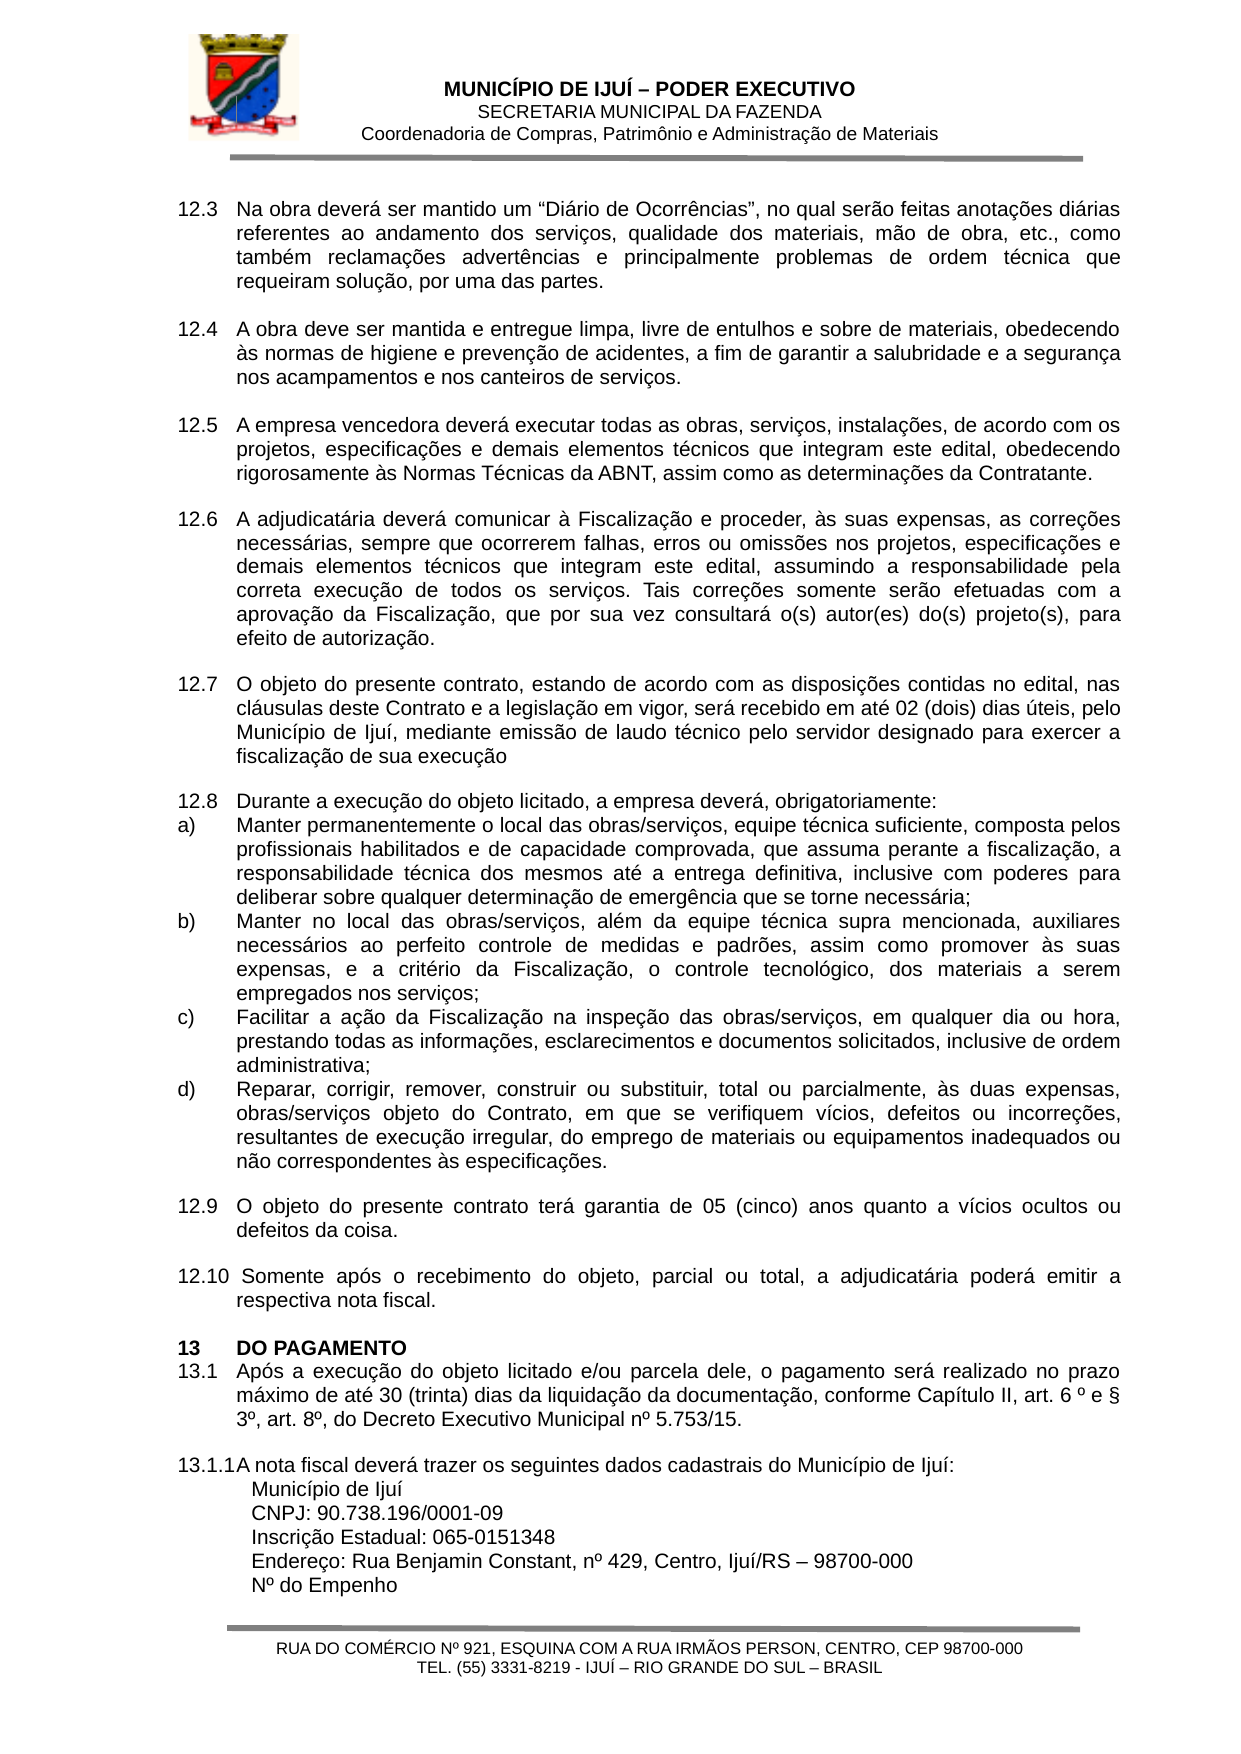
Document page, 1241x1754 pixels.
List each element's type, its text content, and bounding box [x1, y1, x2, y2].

text Endereço: Rua Benjamin Constant, nº 429, Centro, Ijuí/RS – 98700-000 [177, 1549, 1122, 1573]
text c) Facilitar a ação da Fiscalização na inspeção das obras/serviços, em qualquer dia ou hora, prestando todas as informações, esclarecimentos e documentos solicitados, inclusive de ordem administrativa; [177, 1005, 1122, 1077]
text 13 DO PAGAMENTO [177, 1335, 1122, 1359]
text 12.10 Somente após o recebimento do objeto, parcial ou total, a adjudicatária poderá emitir a respectiva nota fiscal. [177, 1263, 1122, 1311]
text 12.9 O objeto do presente contrato terá garantia de 05 (cinco) anos quanto a vícios ocultos ou defeitos da coisa. [177, 1194, 1122, 1242]
text Inscrição Estadual: 065-0151348 [177, 1525, 1122, 1549]
text b) Manter no local das obras/serviços, além da equipe técnica supra mencionada, auxiliares necessários ao perfeito controle de medidas e padrões, assim como promover às suas expensas, e a critério da Fiscalização, o controle tecnológico, dos materiais a serem empregados nos serviços; [177, 909, 1122, 1005]
text Nº do Empenho [177, 1573, 1122, 1597]
text 13.1 Após a execução do objeto licitado e/ou parcela dele, o pagamento será realizado no prazo máximo de até 30 (trinta) dias da liquidação da documentação, conforme Capítulo II, art. 6 º e § 3º, art. 8º, do Decreto Executivo Municipal nº 5.753/15. [177, 1359, 1122, 1431]
picture [187, 34, 300, 143]
text 13.1.1 A nota fiscal deverá trazer os seguintes dados cadastrais do Município de Ijuí: [177, 1453, 1122, 1477]
text 12.3 Na obra deverá ser mantido um “Diário de Ocorrências”, no qual serão feitas anotações diárias referentes ao andamento dos serviços, qualidade dos materiais, mão de obra, etc., como também reclamações advertências e principalmente problemas de ordem técnica que requeiram solução, por uma das partes. [177, 197, 1122, 293]
text 12.5 A empresa vencedora deverá executar todas as obras, serviços, instalações, de acordo com os projetos, especificações e demais elementos técnicos que integram este edital, obedecendo rigorosamente às Normas Técnicas da ABNT, assim como as determinações da Contratante. [177, 413, 1122, 485]
text CNPJ: 90.738.196/0001-09 [177, 1501, 1122, 1525]
text d) Reparar, corrigir, remover, construir ou substituir, total ou parcialmente, às duas expensas, obras/serviços objeto do Contrato, em que se verifiquem vícios, defeitos ou incorreções, resultantes de execução irregular, do emprego de materiais ou equipamentos inadequados ou não correspondentes às especificações. [177, 1077, 1122, 1172]
text 12.4 A obra deve ser mantida e entregue limpa, livre de entulhos e sobre de materiais, obedecendo às normas de higiene e prevenção de acidentes, a fim de garantir a salubridade e a segurança nos acampamentos e nos canteiros de serviços. [177, 317, 1122, 389]
text a) Manter permanentemente o local das obras/serviços, equipe técnica suficiente, composta pelos profissionais habilitados e de capacidade comprovada, que assuma perante a fiscalização, a responsabilidade técnica dos mesmos até a entrega definitiva, inclusive com poderes para deliberar sobre qualquer determinação de emergência que se torne necessária; [177, 813, 1122, 909]
text Município de Ijuí [177, 1477, 1122, 1501]
text 12.8 Durante a execução do objeto licitado, a empresa deverá, obrigatoriamente: [177, 789, 1122, 813]
text 12.7 O objeto do presente contrato, estando de acordo com as disposições contidas no edital, nas cláusulas deste Contrato e a legislação em vigor, será recebido em até 02 (dois) dias úteis, pelo Município de Ijuí, mediante emissão de laudo técnico pelo servidor designado para exercer a fiscalização de sua execução [177, 672, 1122, 767]
text 12.6 A adjudicatária deverá comunicar à Fiscalização e proceder, às suas expensas, as correções necessárias, sempre que ocorrerem falhas, erros ou omissões nos projetos, especificações e demais elementos técnicos que integram este edital, assumindo a responsabilidade pela correta execução de todos os serviços. Tais correções somente serão efetuadas com a aprovação da Fiscalização, que por sua vez consultará o(s) autor(es) do(s) projeto(s), para efeito de autorização. [177, 506, 1122, 650]
